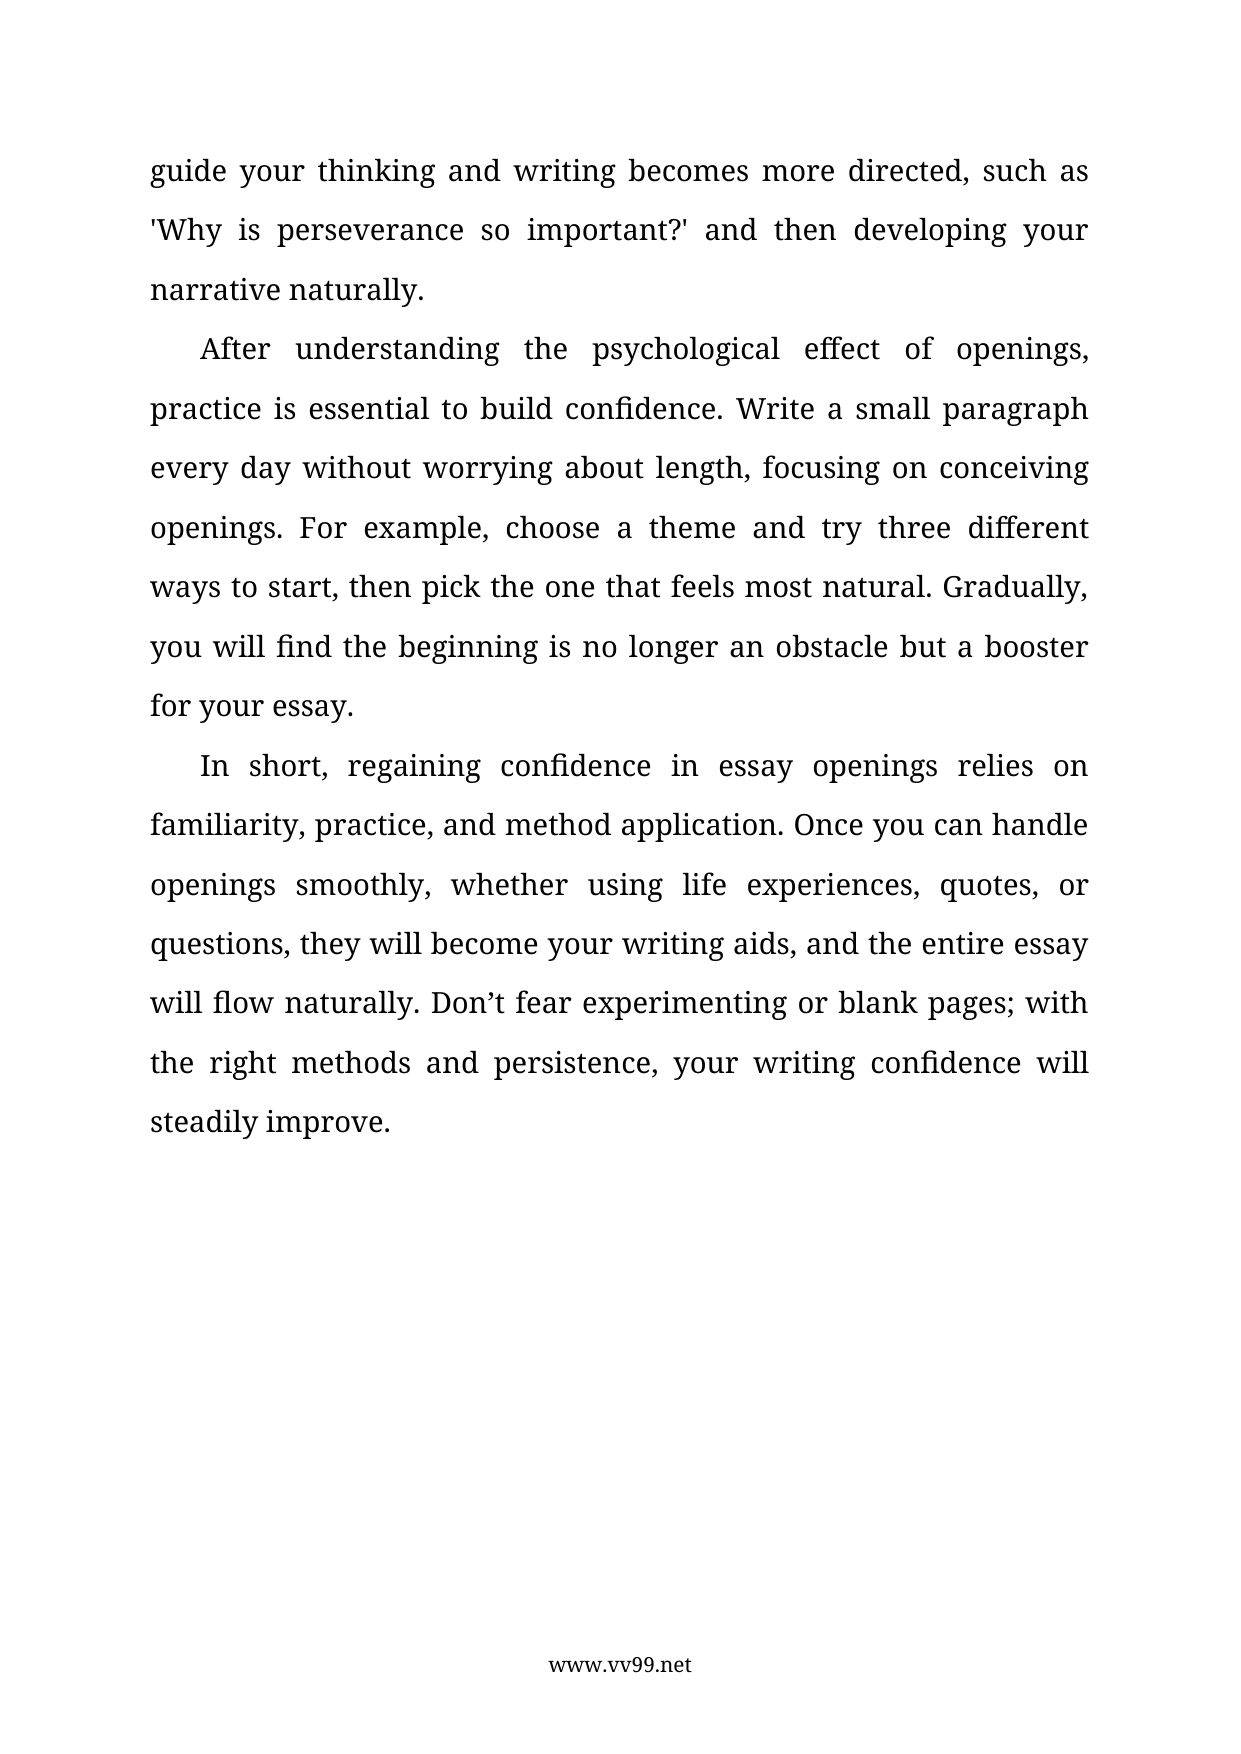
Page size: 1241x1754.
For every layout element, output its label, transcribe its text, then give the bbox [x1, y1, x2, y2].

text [150, 150, 1090, 309]
text After understanding the psychological effect of openings, practice is essential to build confidence. Write a small paragraph every day without worrying about length, focusing on conceiving openings. For example, choose a theme and try three different ways to start, then pick the one that feels most natural. Gradually, you will find the beginning is no longer an obstacle but a booster for your essay. [150, 328, 1090, 725]
text In short, regaining confidence in essay openings relies on familiarity, practice, and method application. Once you can handle openings smoothly, whether using life experiences, quotes, or questions, they will become your writing aids, and the entire essay will flow naturally. Don’t fear experimenting or blank pages; with the right methods and persistence, your writing confidence will steadily improve. [150, 745, 1090, 1141]
